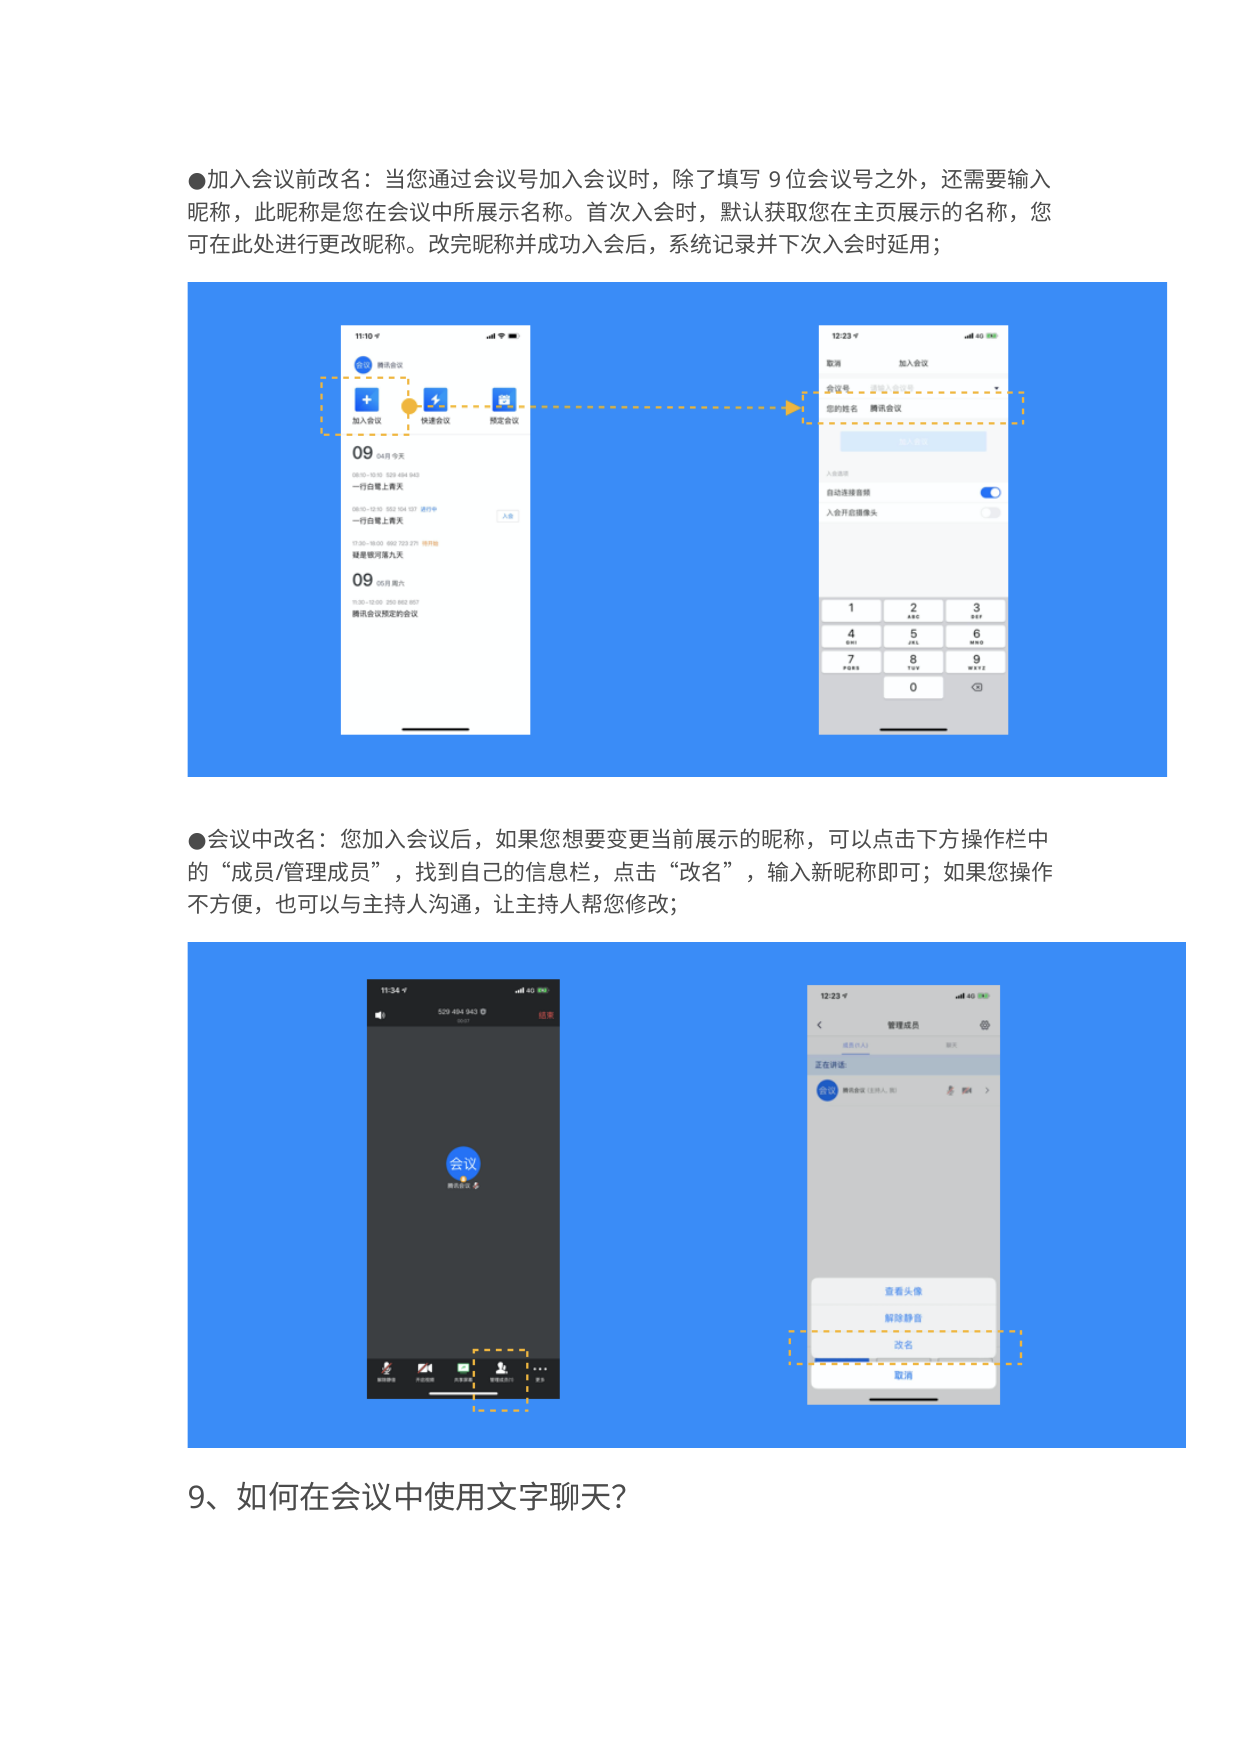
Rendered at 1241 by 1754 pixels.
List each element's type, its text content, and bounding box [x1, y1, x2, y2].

text 9、如何在会议中使用文字聊天？ [187, 1463, 1053, 1528]
picture [187, 282, 1168, 777]
picture [187, 942, 1186, 1448]
text ●会议中改名：您加入会议后，如果您想要变更当前展示的昵称，可以点击下方操作栏中的“成员/管理成员”，找到自己的信息栏，点击“改名”，输入新昵称即可；如果您操作不方便，也可以与主持人沟通，让主持人帮您修改； [187, 822, 1053, 919]
text ●加入会议前改名：当您通过会议号加入会议时，除了填写9位会议号之外，还需要输入昵称，此昵称是您在会议中所展示名称。首次入会时，默认获取您在主页展示的名称，您可在此处进行更改昵称。改完昵称并成功入会后，系统记录并下次入会时延用； [187, 162, 1053, 259]
